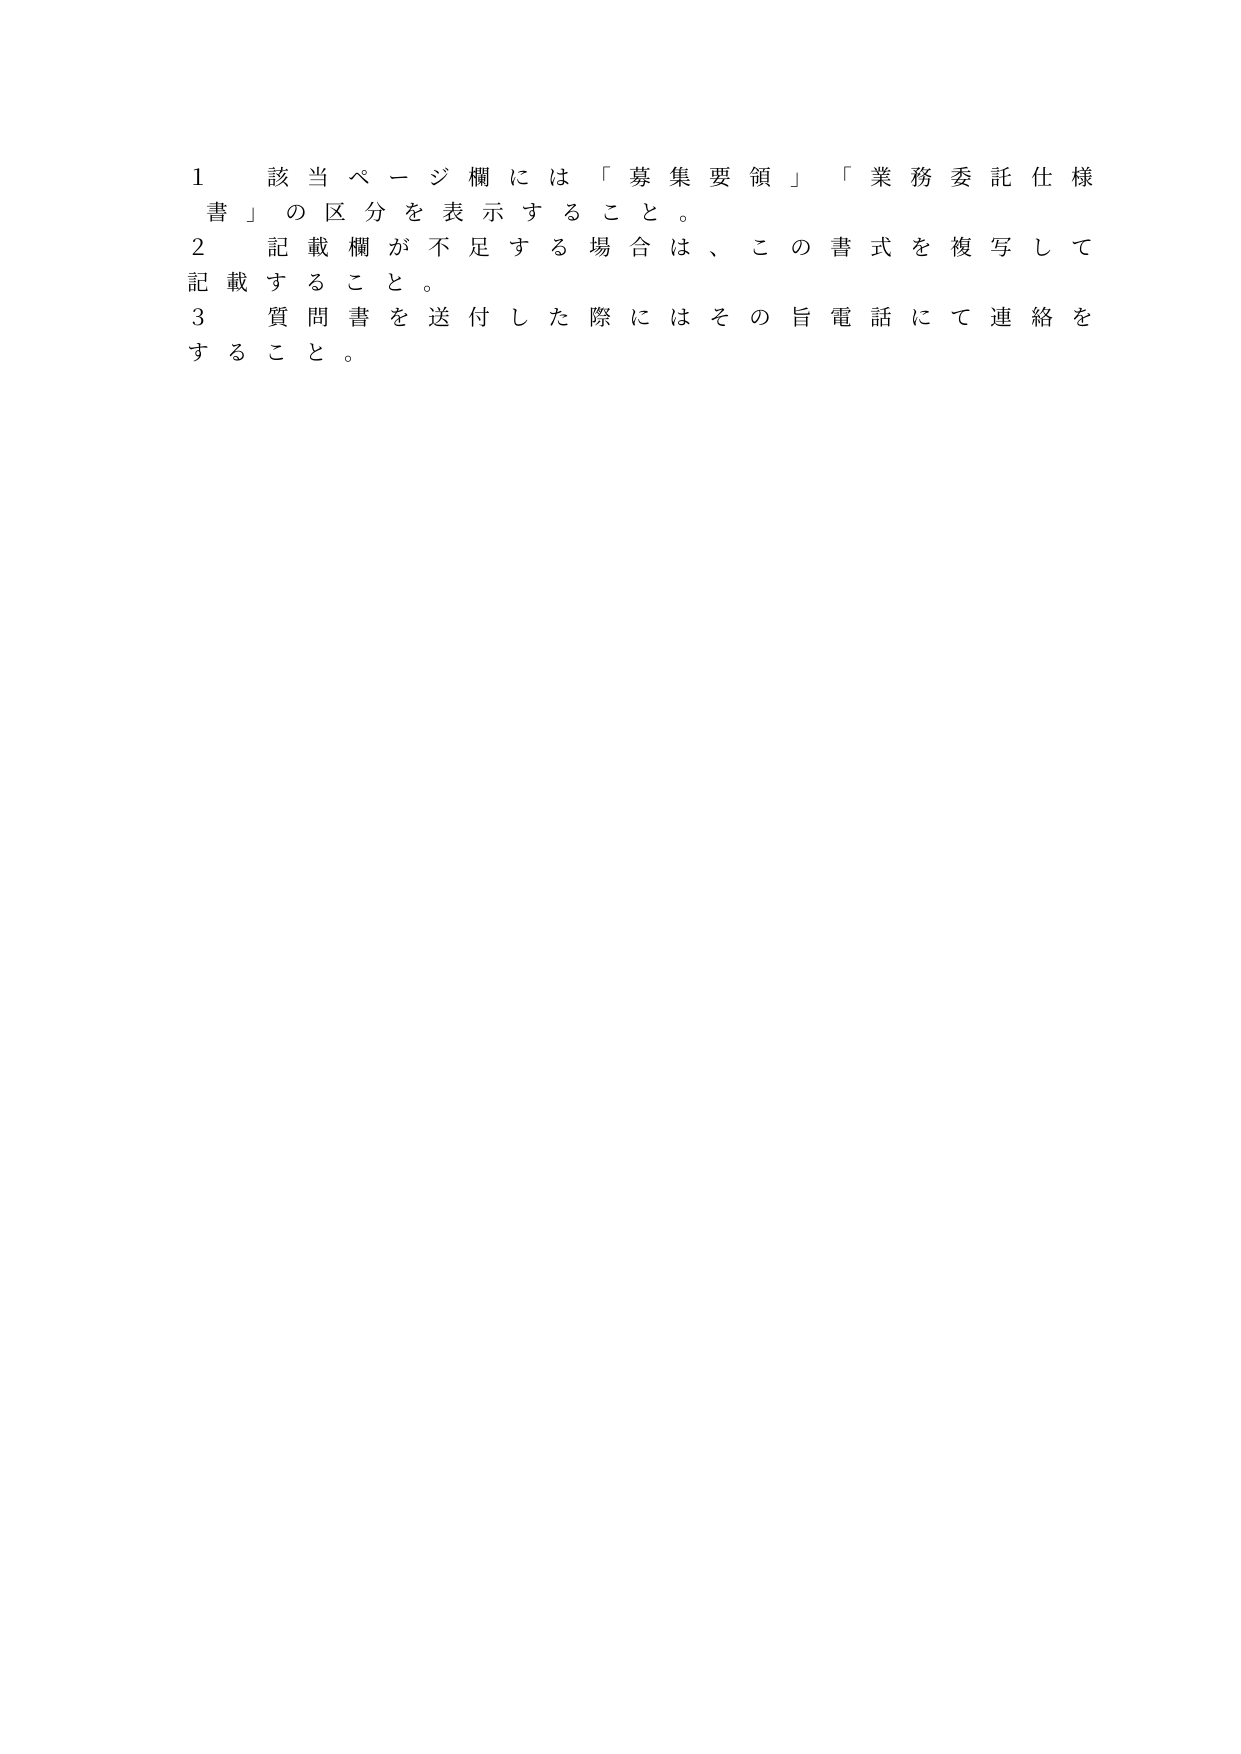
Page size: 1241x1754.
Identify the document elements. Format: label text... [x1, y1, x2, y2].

text ３ 質問書を送付した際にはその旨電話にて連絡をすること。 [187, 298, 1112, 368]
text １ 該当ページ欄には「募集要領」「業務委託仕様書」の区分を表示すること。 [187, 159, 1112, 229]
text ２ 記載欄が不足する場合は、この書式を複写して記載すること。 [187, 229, 1112, 298]
